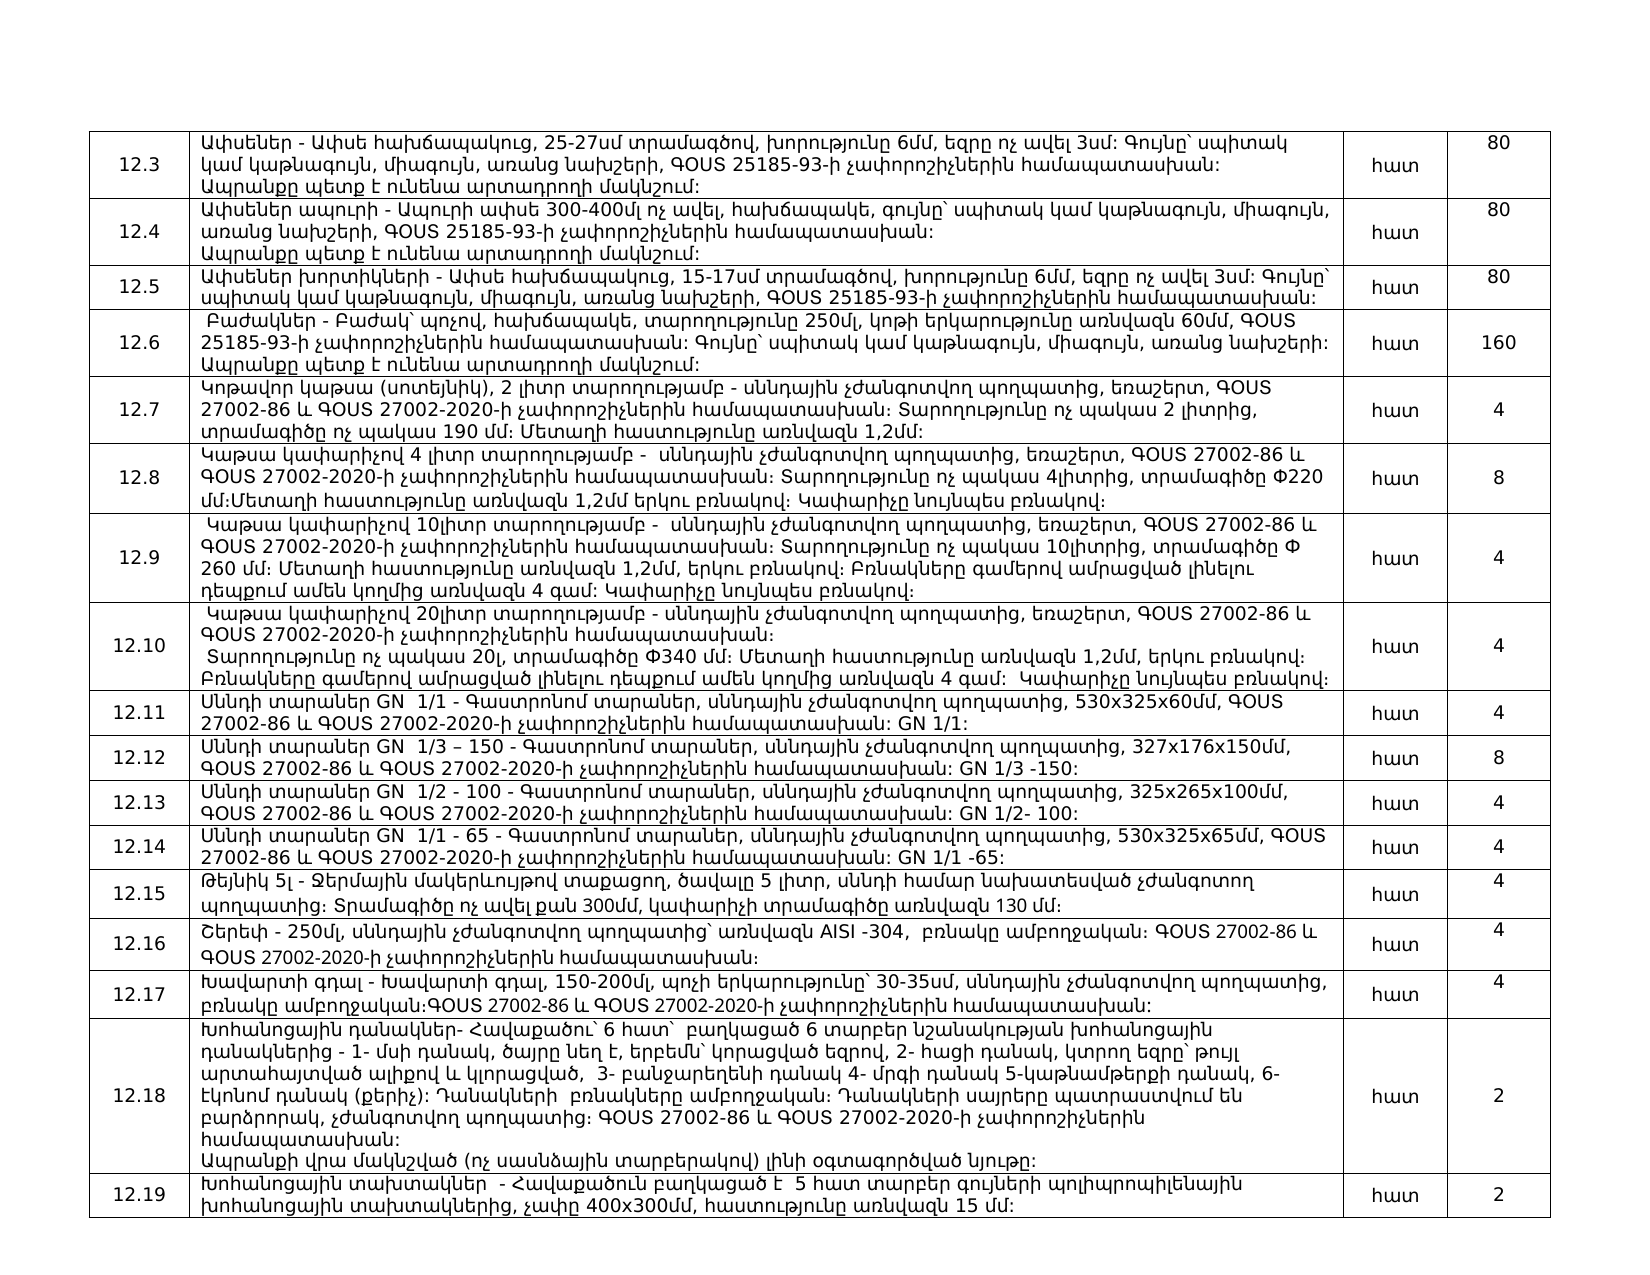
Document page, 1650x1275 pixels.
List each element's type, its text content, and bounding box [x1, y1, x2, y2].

table_cell Սննդի տարաներ GN 1/3 – 150 - Գաստրոնոմ տարաներ, սննդային չժանգոտվող պողպատից, 327х176х150մմ, ԳՕՍՏ 27002-86 և ԳՕՍՏ 27002-2020-ի չափորոշիչներին համապատասխան: GN 1/3 -150: [190, 736, 1343, 780]
table_cell 4 [1448, 377, 1550, 443]
table_cell Կոթավոր կաթսա (սոտեյնիկ), 2 լիտր տարողությամբ - սննդային չժանգոտվող պողպատից, եռաշերտ, ԳՕՍՏ 27002-86 և ԳՕՍՏ 27002-2020-ի չափորոշիչներին համապատասխան։ Տարողությունը ոչ պակաս 2 լիտրից, տրամագիծը ոչ պակաս 190 մմ։ Մետաղի հաստությունը առնվազն 1,2մմ: [190, 377, 1343, 443]
table_cell 80 [1448, 199, 1550, 264]
table_cell 12.12 [90, 736, 189, 780]
table_cell Թեյնիկ 5լ - Ջերմային մակերևույթով տաքացող, ծավալը 5 լիտր, սննդի համար նախատեսված չժանգոտող պողպատից։ Տրամագիծը ոչ ավել քան 300մմ, կափարիչի տրամագիծը առնվազն 130 մմ։ [190, 870, 1343, 918]
table_cell 12.15 [90, 870, 189, 918]
table_cell հատ [1344, 971, 1447, 1018]
table_cell 80 [1448, 132, 1550, 198]
table_cell Ափսեներ ապուրի - Ապուրի ափսե 300-400մլ ոչ ավել, հախճապակե, գույնը՝ սպիտակ կամ կաթնագույն, միագույն, առանց նախշերի, ԳՕՍՏ 25185-93-ի չափորոշիչներին համապատասխան: Ապրանքը պետք է ունենա արտադրողի մակնշում: [190, 199, 1343, 264]
table_cell 2 [1448, 1174, 1550, 1217]
table_cell Սննդի տարաներ GN 1/1 - 65 - Գաստրոնոմ տարաներ, սննդային չժանգոտվող պողպատից, 530х325х65մմ, ԳՕՍՏ 27002-86 և ԳՕՍՏ 27002-2020-ի չափորոշիչներին համապատասխան: GN 1/1 -65: [190, 826, 1343, 869]
table_cell 2 [1448, 1019, 1550, 1172]
table_cell 4 [1448, 603, 1550, 690]
table_cell 12.3 [90, 132, 189, 198]
table_cell հատ [1344, 736, 1447, 780]
table_cell հատ [1344, 1174, 1447, 1217]
table_cell Կաթսա կափարիչով 4 լիտր տարողությամբ - սննդային չժանգոտվող պողպատից, եռաշերտ, ԳՕՍՏ 27002-86 և ԳՕՍՏ 27002-2020-ի չափորոշիչներին համապատասխան։ Տարողությունը ոչ պակաս 4լիտրից, տրամագիծը Փ220 մմ։Մետաղի հաստությունը առնվազն 1,2մմ երկու բռնակով։ Կափարիչը նույնպես բռնակով։ [190, 444, 1343, 513]
table_cell Ափսեներ - Ափսե հախճապակուց, 25-27սմ տրամագծով, խորությունը 6մմ, եզրը ոչ ավել 3սմ: Գույնը՝ սպիտակ կամ կաթնագույն, միագույն, առանց նախշերի, ԳՕՍՏ 25185-93-ի չափորոշիչներին համապատասխան: Ապրանքը պետք է ունենա արտադրողի մակնշում: [190, 132, 1343, 198]
table_cell հատ [1344, 514, 1447, 602]
table_cell 4 [1448, 781, 1550, 824]
table_cell 4 [1448, 691, 1550, 735]
table_cell 12.8 [90, 444, 189, 513]
table_cell Կաթսա կափարիչով 20լիտր տարողությամբ - սննդային չժանգոտվող պողպատից, եռաշերտ, ԳՕՍՏ 27002-86 և ԳՕՍՏ 27002-2020-ի չափորոշիչներին համապատասխան։ Տարողությունը ոչ պակաս 20լ, տրամագիծը Ф340 մմ։ Մետաղի հաստությունը առնվազն 1,2մմ, երկու բռնակով։ Բռնակները գամերով ամրացված լինելու դեպքում ամեն կողմից առնվազն 4 գամ: Կափարիչը նույնպես բռնակով։ [190, 603, 1343, 690]
table_cell հատ [1344, 266, 1447, 309]
table_cell 4 [1448, 514, 1550, 602]
table_cell հատ [1344, 377, 1447, 443]
table_cell Բաժակներ - Բաժակ՝ պոչով, հախճապակե, տարողությունը 250մլ, կոթի երկարությունը առնվազն 60մմ, ԳՕՍՏ 25185-93-ի չափորոշիչներին համապատասխան: Գույնը՝ սպիտակ կամ կաթնագույն, միագույն, առանց նախշերի: Ապրանքը պետք է ունենա արտադրողի մակնշում: [190, 310, 1343, 376]
table_cell 12.14 [90, 826, 189, 869]
table_cell 12.10 [90, 603, 189, 690]
table_cell հատ [1344, 132, 1447, 198]
table_cell Սննդի տարաներ GN 1/2 - 100 - Գաստրոնոմ տարաներ, սննդային չժանգոտվող պողպատից, 325х265х100մմ, ԳՕՍՏ 27002-86 և ԳՕՍՏ 27002-2020-ի չափորոշիչներին համապատասխան: GN 1/2- 100: [190, 781, 1343, 824]
table_cell 4 [1448, 870, 1550, 918]
table_cell հատ [1344, 310, 1447, 376]
table_cell հատ [1344, 1019, 1447, 1172]
table_cell 12.18 [90, 1019, 189, 1172]
table_cell 160 [1448, 310, 1550, 376]
table_cell հատ [1344, 826, 1447, 869]
table_cell Խոհանոցային տախտակներ - Հավաքածուն բաղկացած է 5 հատ տարբեր գույների պոլիպրոպիլենային խոհանոցային տախտակներից, չափը 400х300մմ, հաստությունը առնվազն 15 մմ: [190, 1174, 1343, 1217]
table_cell հատ [1344, 691, 1447, 735]
table_cell Խոհանոցային դանակներ- Հավաքածու՝ 6 հատ՝ բաղկացած 6 տարբեր նշանակության խոհանոցային դանակներից - 1- մսի դանակ, ծայրը նեղ է, երբեմն՝ կորացված եզրով, 2- հացի դանակ, կտրող եզրը՝ թույլ արտահայտված ալիքով և կլորացված, 3- բանջարեղենի դանակ 4- մրգի դանակ 5-կաթնամթերքի դանակ, 6- էկոնոմ դանակ (քերիչ): Դանակների բռնակները ամբողջական։ Դանակների սայրերը պատրաստվում են բարձրորակ, չժանգոտվող պողպատից։ ԳՕՍՏ 27002-86 և ԳՕՍՏ 27002-2020-ի չափորոշիչներին համապատասխան: Ապրանքի վրա մակնշված (ոչ սասնձային տարբերակով) լինի օգտագործված նյութը: [190, 1019, 1343, 1172]
table_cell 12.5 [90, 266, 189, 309]
table_cell Ափսեներ խորտիկների - Ափսե հախճապակուց, 15-17սմ տրամագծով, խորությունը 6մմ, եզրը ոչ ավել 3սմ: Գույնը՝ սպիտակ կամ կաթնագույն, միագույն, առանց նախշերի, ԳՕՍՏ 25185-93-ի չափորոշիչներին համապատասխան: [190, 266, 1343, 309]
table_cell 12.11 [90, 691, 189, 735]
table_cell հատ [1344, 603, 1447, 690]
table_cell 12.7 [90, 377, 189, 443]
table_cell 12.9 [90, 514, 189, 602]
table_cell 12.13 [90, 781, 189, 824]
table_cell Խավարտի գդալ - Խավարտի գդալ, 150-200մլ, պոչի երկարությունը՝ 30-35սմ, սննդային չժանգոտվող պողպատից, բռնակը ամբողջական։ԳՕՍՏ 27002-86 և ԳՕՍՏ 27002-2020-ի չափորոշիչներին համապատասխան: [190, 971, 1343, 1018]
table_cell 12.17 [90, 971, 189, 1018]
table_cell 12.6 [90, 310, 189, 376]
table_cell հատ [1344, 444, 1447, 513]
table_cell հատ [1344, 919, 1447, 970]
table_cell հատ [1344, 870, 1447, 918]
table_cell Սննդի տարաներ GN 1/1 - Գաստրոնոմ տարաներ, սննդային չժանգոտվող պողպատից, 530х325х60մմ, ԳՕՍՏ 27002-86 և ԳՕՍՏ 27002-2020-ի չափորոշիչներին համապատասխան: GN 1/1: [190, 691, 1343, 735]
table_cell հատ [1344, 199, 1447, 264]
table_cell Կաթսա կափարիչով 10լիտր տարողությամբ - սննդային չժանգոտվող պողպատից, եռաշերտ, ԳՕՍՏ 27002-86 և ԳՕՍՏ 27002-2020-ի չափորոշիչներին համապատասխան։ Տարողությունը ոչ պակաս 10լիտրից, տրամագիծը Ф 260 մմ։ Մետաղի հաստությունը առնվազն 1,2մմ, երկու բռնակով։ Բռնակները գամերով ամրացված լինելու դեպքում ամեն կողմից առնվազն 4 գամ: Կափարիչը նույնպես բռնակով։ [190, 514, 1343, 602]
table_cell 4 [1448, 971, 1550, 1018]
table_cell 12.16 [90, 919, 189, 970]
table_cell 80 [1448, 266, 1550, 309]
table_cell հատ [1344, 781, 1447, 824]
table_cell 12.19 [90, 1174, 189, 1217]
table_cell Շերեփ - 250մլ, սննդային չժանգոտվող պողպատից՝ առնվազն AISI -304, բռնակը ամբողջական։ ԳՕՍՏ 27002-86 և ԳՕՍՏ 27002-2020-ի չափորոշիչներին համապատասխան։ [190, 919, 1343, 970]
table_cell 8 [1448, 444, 1550, 513]
table_cell 4 [1448, 826, 1550, 869]
table_cell 4 [1448, 919, 1550, 970]
table_cell 8 [1448, 736, 1550, 780]
table_cell 12.4 [90, 199, 189, 264]
